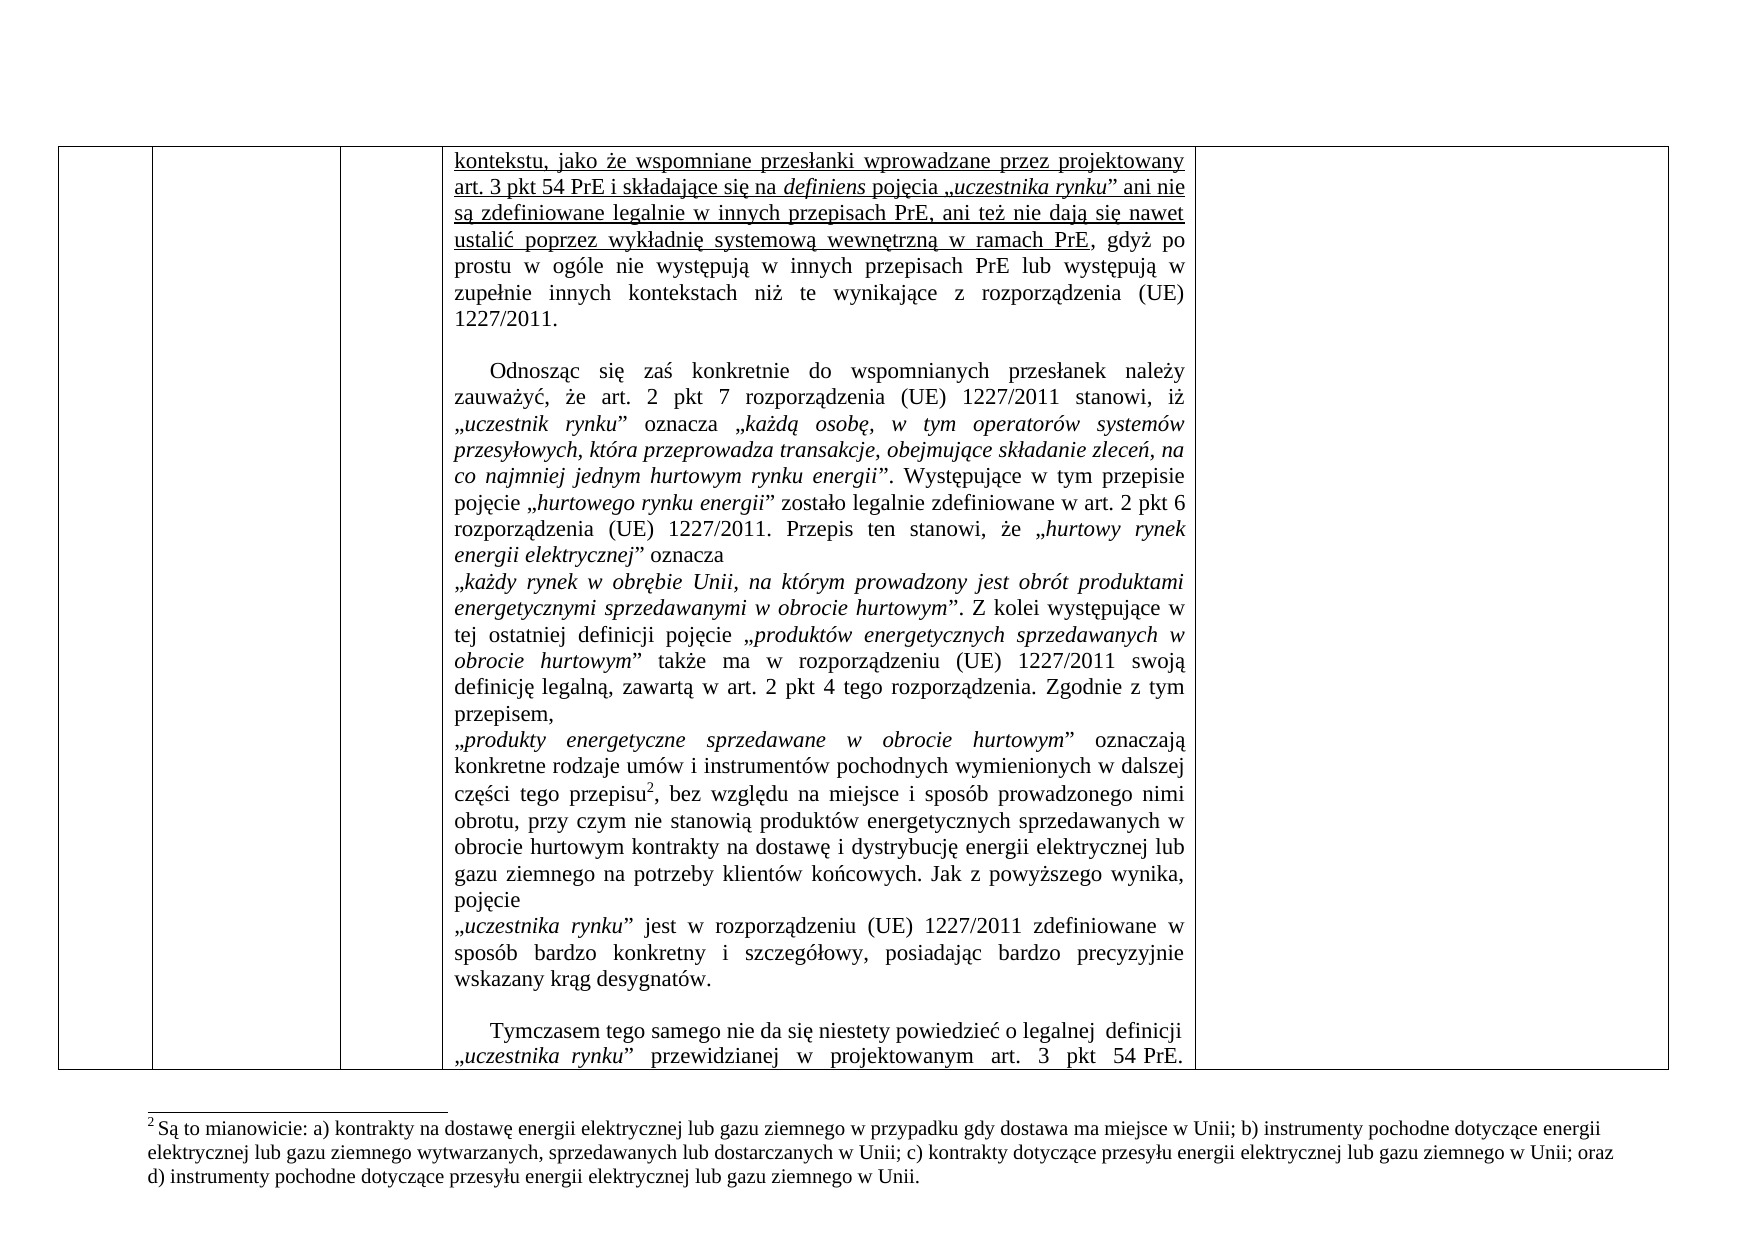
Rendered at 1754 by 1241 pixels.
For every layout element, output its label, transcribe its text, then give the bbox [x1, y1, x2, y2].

text 2 Są to mianowicie: a) kontrakty na dostawę energii elektrycznej lub gazu ziemnego w przypadku gdy dostawa ma miejsce w Unii; b) instrumenty pochodne dotyczące energii elektrycznej lub gazu ziemnego wytwarzanych, sprzedawanych lub dostarczanych w Unii; c) kontrakty dotyczące przesyłu energii elektrycznej lub gazu ziemnego w Unii; oraz [147, 1114, 1616, 1164]
table_header [1196, 147, 1668, 1068]
table_header [341, 147, 442, 1068]
table_header [59, 147, 152, 1068]
table_header [153, 147, 340, 1068]
text d) instrumenty pochodne dotyczące przesyłu energii elektrycznej lub gazu ziemnego w Unii. [147, 1164, 1681, 1188]
table_header kontekstu, jako że wspomniane przesłanki wprowadzane przez projektowany art. 3 pkt 54 PrE i składające się na definiens pojęcia „uczestnika rynku” ani nie są zdefiniowane legalnie w innych przepisach PrE, ani też nie dają się nawet ustalić poprzez wykładnię systemową wewnętrzną w ramach PrE, gdyż po prostu w ogóle nie występują w innych przepisach PrE lub występują w zupełnie innych kontekstach niż te wynikające z rozporządzenia (UE) 1227/2011. Odnosząc się zaś konkretnie do wspomnianych przesłanek należy zauważyć, że art. 2 pkt 7 rozporządzenia (UE) 1227/2011 stanowi, iż „uczestnik rynku” oznacza „każdą osobę, w tym operatorów systemów przesyłowych, która przeprowadza transakcje, obejmujące składanie zleceń, na co najmniej jednym hurtowym rynku energii”. Występujące w tym przepisie pojęcie „hurtowego rynku energii” zostało legalnie zdefiniowane w art. 2 pkt 6 rozporządzenia (UE) 1227/2011. Przepis ten stanowi, że „hurtowy rynek energii elektrycznej” oznacza „każdy rynek w obrębie Unii, na którym prowadzony jest obrót produktami energetycznymi sprzedawanymi w obrocie hurtowym”. Z kolei występujące w tej ostatniej definicji pojęcie „produktów energetycznych sprzedawanych w obrocie hurtowym” także ma w rozporządzeniu (UE) 1227/2011 swoją definicję legalną, zawartą w art. 2 pkt 4 tego rozporządzenia. Zgodnie z tym przepisem, „produkty energetyczne sprzedawane w obrocie hurtowym” oznaczają konkretne rodzaje umów i instrumentów pochodnych wymienionych w dalszej części tego przepisu2, bez względu na miejsce i sposób prowadzonego nimi obrotu, przy czym nie stanowią produktów energetycznych sprzedawanych w obrocie hurtowym kontrakty na dostawę i dystrybucję energii elektrycznej lub gazu ziemnego na potrzeby klientów końcowych. Jak z powyższego wynika, pojęcie „uczestnika rynku” jest w rozporządzeniu (UE) 1227/2011 zdefiniowane w sposób bardzo konkretny i szczegółowy, posiadając bardzo precyzyjnie wskazany krąg desygnatów. Tymczasem tego samego nie da się niestety powiedzieć o legalnej definicji „uczestnika rynku” przewidzianej w projektowanym art. 3 pkt 54 PrE. [443, 147, 1195, 1068]
